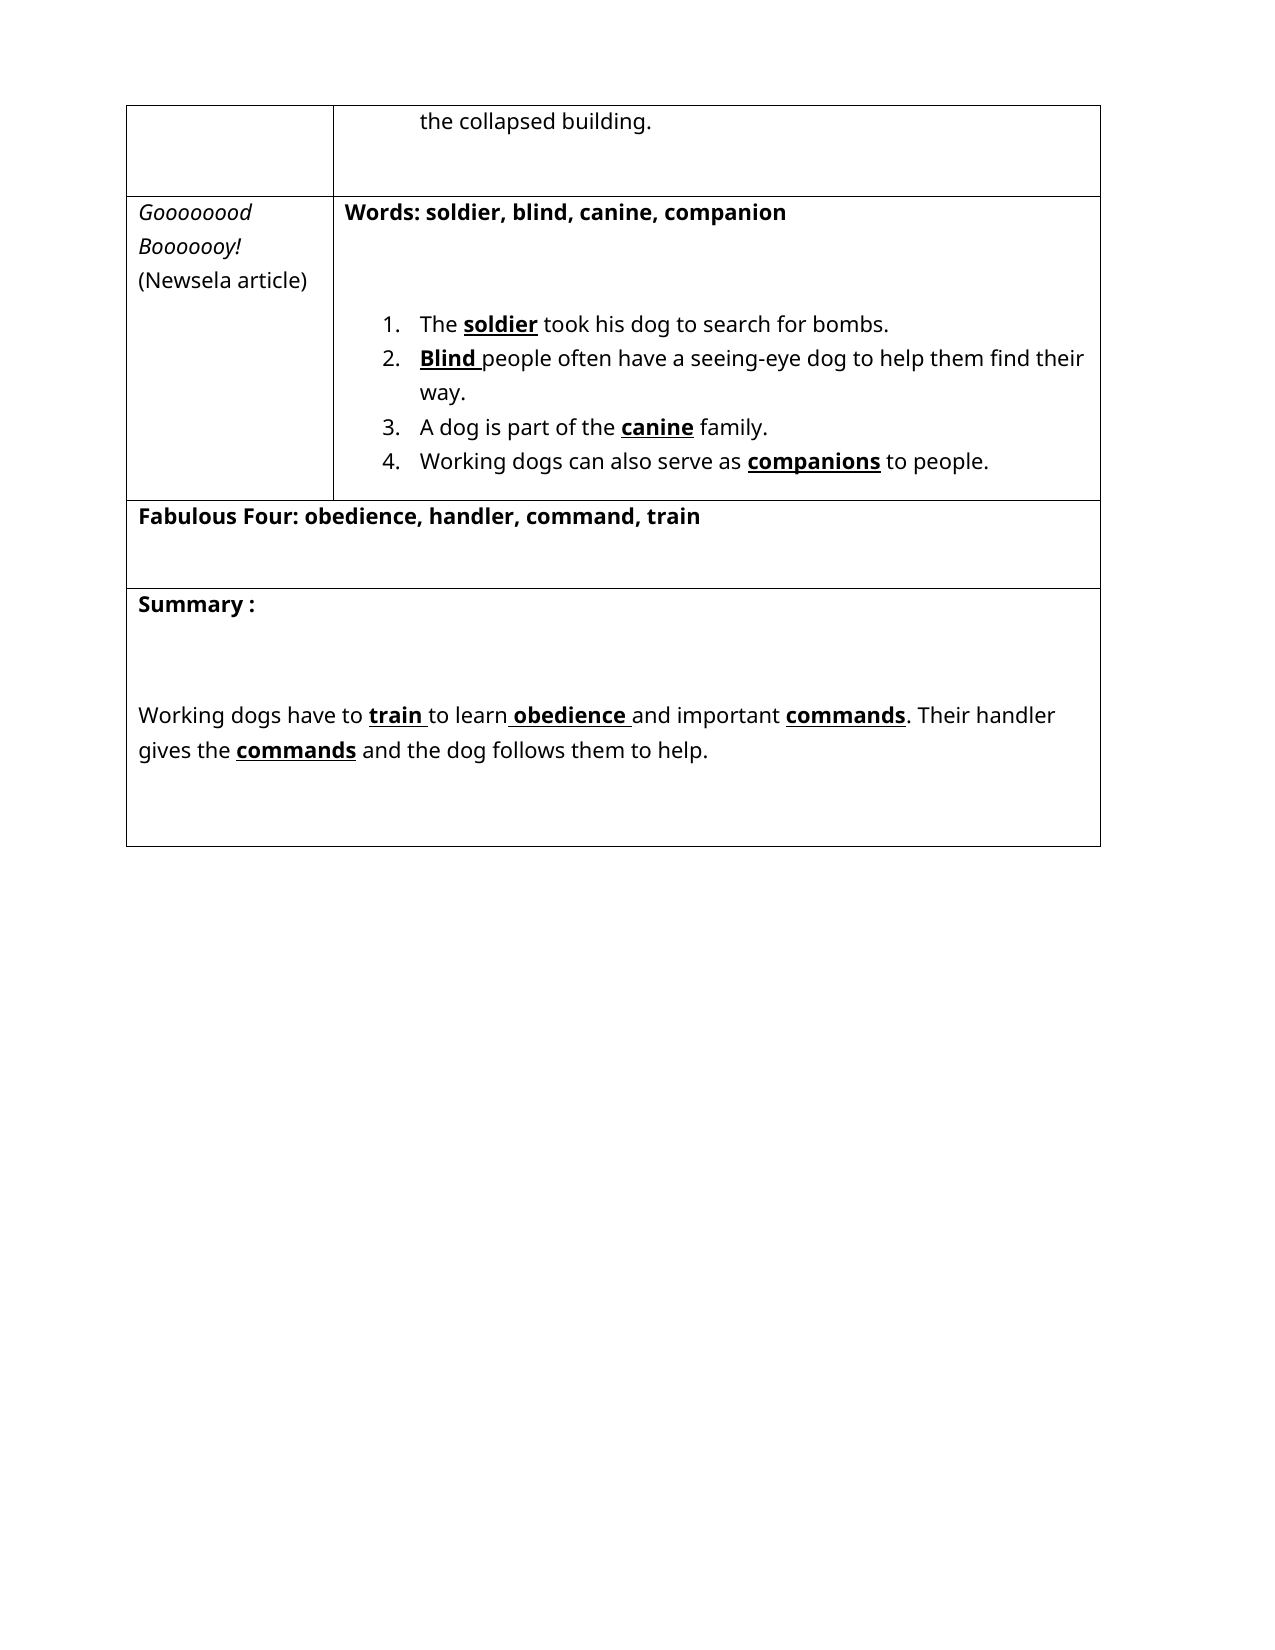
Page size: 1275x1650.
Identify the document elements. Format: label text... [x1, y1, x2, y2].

table_cell Fabulous Four: obedience, handler, command, train [127, 501, 1100, 588]
table_cell Summary : Working dogs have to train to learn obedience and important commands. Their handler gives the commands and the dog follows them to help. [127, 589, 1100, 846]
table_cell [334, 106, 1100, 196]
table_cell Goooooood Booooooy! (Newsela article) [127, 197, 333, 500]
table_cell Words: soldier, blind, canine, companion The soldier took his dog to search for bombs. Blind people often have a seeing-eye dog to help them find their way. A dog is part of the canine family. Working dogs can also serve as companions to people. [334, 197, 1100, 500]
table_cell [127, 106, 333, 196]
